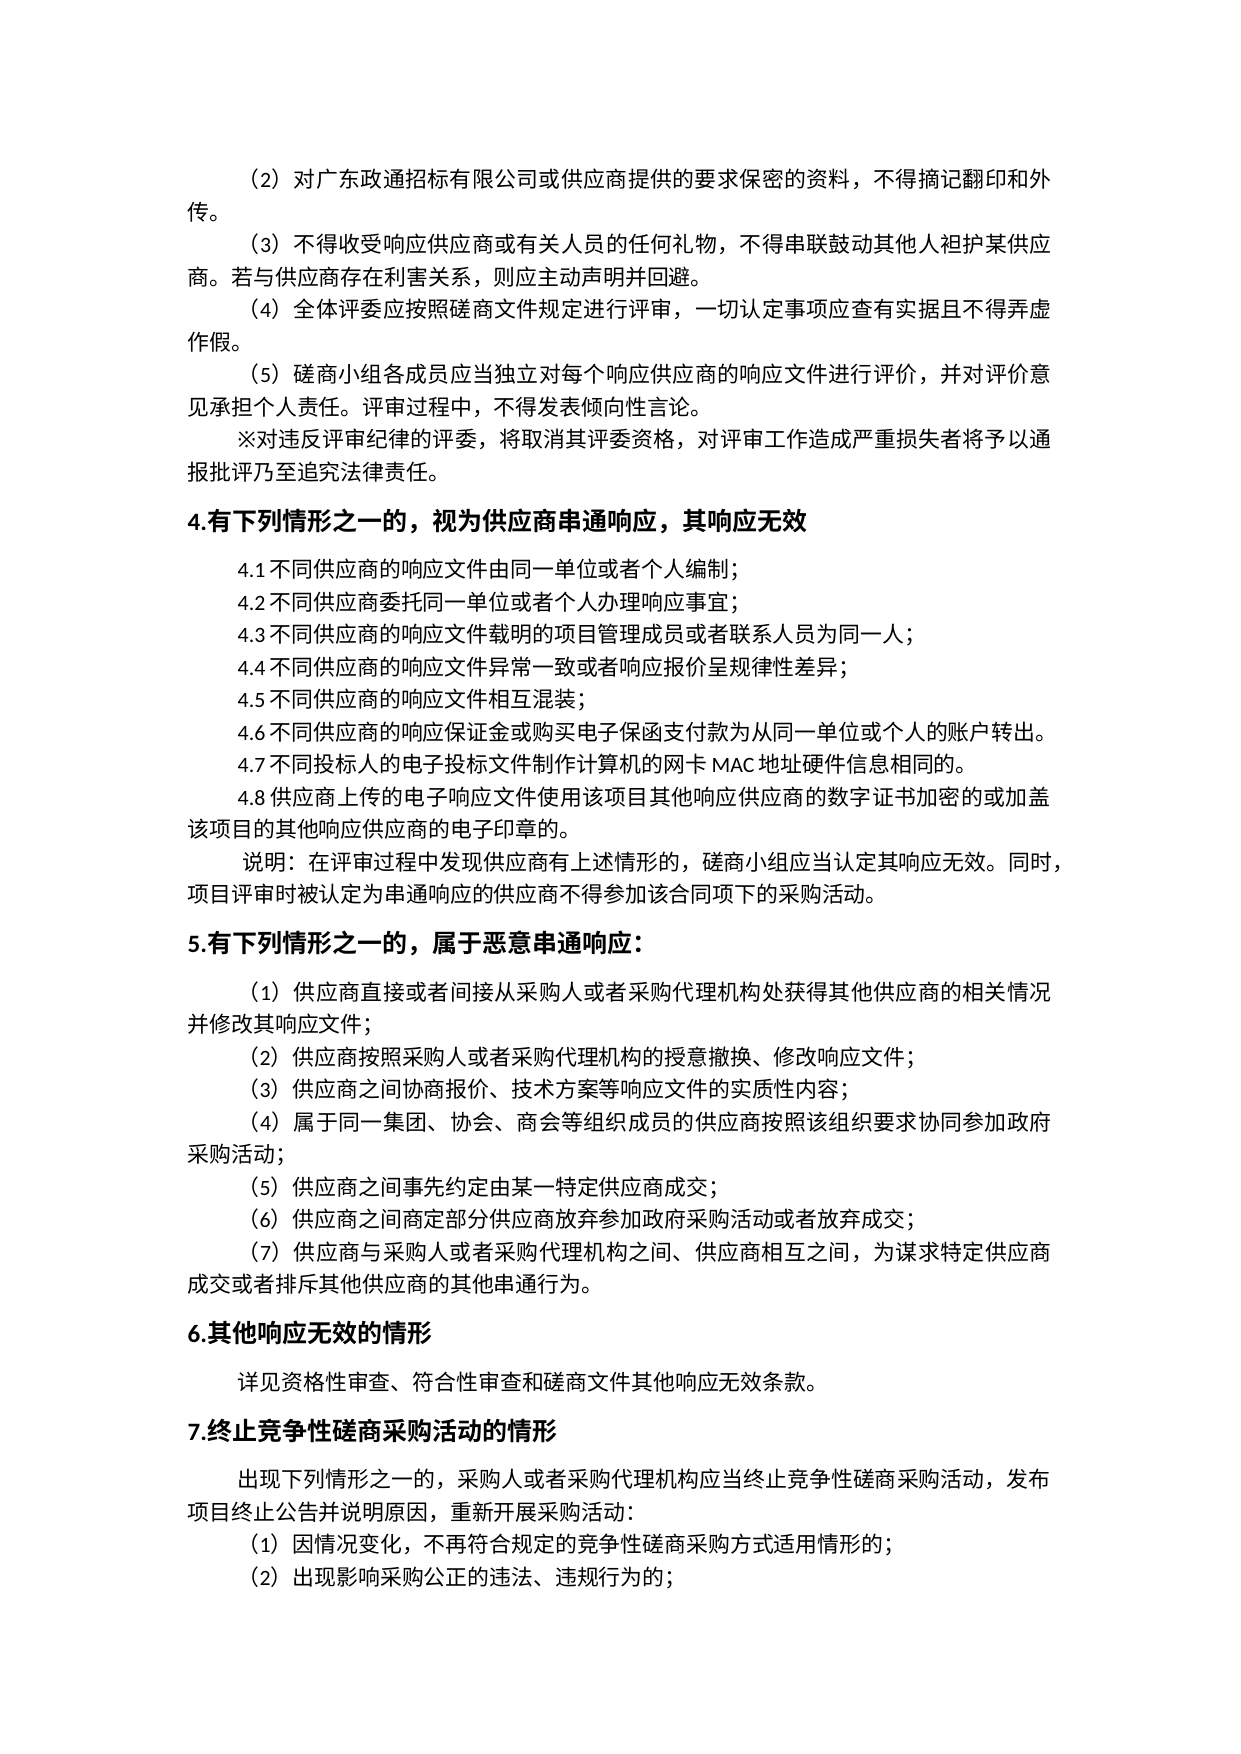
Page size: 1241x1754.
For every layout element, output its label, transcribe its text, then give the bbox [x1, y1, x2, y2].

text 4.8供应商上传的电子响应文件使用该项目其他响应供应商的数字证书加密的或加盖该项目的其他响应供应商的电子印章的。 [187, 779, 1053, 844]
text 4.1不同供应商的响应文件由同一单位或者个人编制； [187, 552, 1053, 584]
text （7）供应商与采购人或者采购代理机构之间、供应商相互之间，为谋求特定供应商成交或者排斥其他供应商的其他串通行为。 [187, 1234, 1053, 1299]
text （4）属于同一集团、协会、商会等组织成员的供应商按照该组织要求协同参加政府采购活动； [187, 1104, 1053, 1169]
text （1）供应商直接或者间接从采购人或者采购代理机构处获得其他供应商的相关情况并修改其响应文件； [187, 974, 1053, 1039]
text 出现下列情形之一的，采购人或者采购代理机构应当终止竞争性磋商采购活动，发布项目终止公告并说明原因，重新开展采购活动： [187, 1462, 1053, 1527]
text （5）磋商小组各成员应当独立对每个响应供应商的响应文件进行评价，并对评价意见承担个人责任。评审过程中，不得发表倾向性言论。 [187, 357, 1053, 422]
text （4）全体评委应按照磋商文件规定进行评审，一切认定事项应查有实据且不得弄虚作假。 [187, 292, 1053, 357]
text 说明：在评审过程中发现供应商有上述情形的，磋商小组应当认定其响应无效。同时，项目评审时被认定为串通响应的供应商不得参加该合同项下的采购活动。 [187, 844, 1053, 909]
text 5.有下列情形之一的，属于恶意串通响应： [187, 909, 1053, 974]
text （2）供应商按照采购人或者采购代理机构的授意撤换、修改响应文件； [187, 1039, 1053, 1072]
text 4.5不同供应商的响应文件相互混装； [187, 682, 1053, 714]
text 4.6不同供应商的响应保证金或购买电子保函支付款为从同一单位或个人的账户转出。 [187, 714, 1053, 747]
text 详见资格性审查、符合性审查和磋商文件其他响应无效条款。 [187, 1364, 1053, 1397]
text 7.终止竞争性磋商采购活动的情形 [187, 1397, 1053, 1462]
text （3）不得收受响应供应商或有关人员的任何礼物，不得串联鼓动其他人袒护某供应商。若与供应商存在利害关系，则应主动声明并回避。 [187, 227, 1053, 292]
text 4.3不同供应商的响应文件载明的项目管理成员或者联系人员为同一人； [187, 617, 1053, 649]
text （5）供应商之间事先约定由某一特定供应商成交； [187, 1169, 1053, 1202]
text ※对违反评审纪律的评委，将取消其评委资格，对评审工作造成严重损失者将予以通报批评乃至追究法律责任。 [187, 422, 1053, 487]
text （2）对广东政通招标有限公司或供应商提供的要求保密的资料，不得摘记翻印和外传。 [187, 162, 1053, 227]
text 4.2不同供应商委托同一单位或者个人办理响应事宜； [187, 584, 1053, 617]
text 6.其他响应无效的情形 [187, 1299, 1053, 1364]
text 4.4不同供应商的响应文件异常一致或者响应报价呈规律性差异； [187, 649, 1053, 682]
text （3）供应商之间协商报价、技术方案等响应文件的实质性内容； [187, 1072, 1053, 1104]
text 4.7不同投标人的电子投标文件制作计算机的网卡MAC地址硬件信息相同的。 [187, 747, 1053, 779]
text 4.有下列情形之一的，视为供应商串通响应，其响应无效 [187, 487, 1053, 552]
text （1）因情况变化，不再符合规定的竞争性磋商采购方式适用情形的； [187, 1527, 1053, 1559]
text （6）供应商之间商定部分供应商放弃参加政府采购活动或者放弃成交； [187, 1202, 1053, 1234]
text （2）出现影响采购公正的违法、违规行为的； [187, 1559, 1053, 1592]
